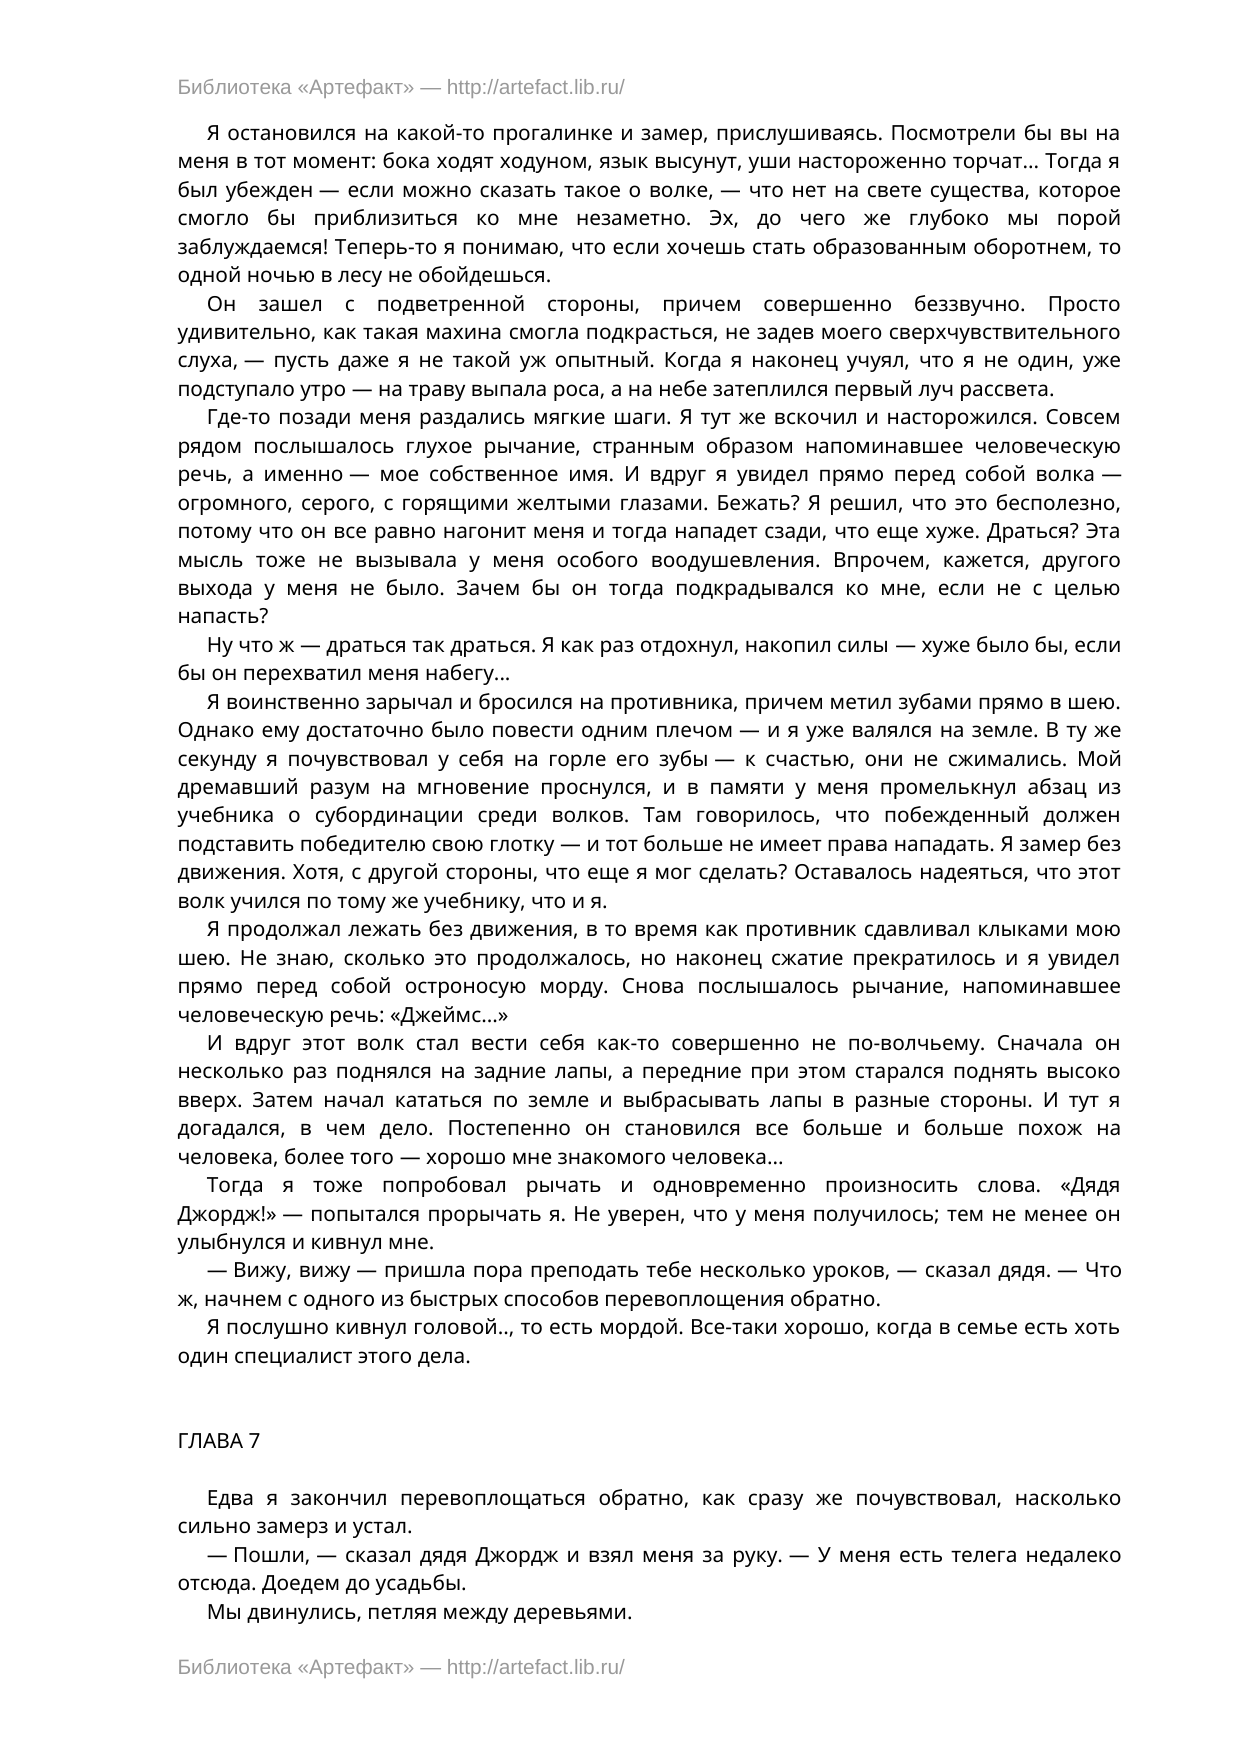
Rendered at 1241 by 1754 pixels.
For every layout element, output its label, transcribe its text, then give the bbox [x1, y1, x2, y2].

text Мы двинулись, петляя между деревьями. [177, 1597, 1122, 1625]
text Где-то позади меня раздались мягкие шаги. Я тут же вскочил и насторожился. Совсем рядом послышалось глухое рычание, странным образом напоминавшее человеческую речь, а именно — мое собственное имя. И вдруг я увидел прямо перед собой волка — огромного, серого, с горящими желтыми глазами. Бежать? Я решил, что это бесполезно, потому что он все равно нагонит меня и тогда нападет сзади, что еще хуже. Драться? Эта мысль тоже не вызывала у меня особого воодушевления. Впрочем, кажется, другого выхода у меня не было. Зачем бы он тогда подкрадывался ко мне, если не с целью напасть? [177, 402, 1122, 630]
text Я продолжал лежать без движения, в то время как противник сдавливал клыками мою шею. Не знаю, сколько это продолжалось, но наконец сжатие прекратилось и я увидел прямо перед собой остроносую морду. Снова послышалось рычание, напоминавшее человеческую речь: «Джеймс...» [177, 914, 1122, 1028]
text Едва я закончил перевоплощаться обратно, как сразу же почувствовал, насколько сильно замерз и устал. [177, 1483, 1122, 1540]
text ГЛАВА 7 [177, 1426, 1122, 1455]
text Тогда я тоже попробовал рычать и одновременно произносить слова. «Дядя Джордж!» — попытался прорычать я. Не уверен, что у меня получилось; тем не менее он улыбнулся и кивнул мне. [177, 1170, 1122, 1256]
text — Вижу, вижу — пришла пора преподать тебе несколько уроков, — сказал дядя. — Что ж, начнем с одного из быстрых способов перевоплощения обратно. [177, 1256, 1122, 1312]
text Я остановился на какой-то прогалинке и замер, прислушиваясь. Посмотрели бы вы на меня в тот момент: бока ходят ходуном, язык высунут, уши настороженно торчат... Тогда я был убежден — если можно сказать такое о волке, — что нет на свете существа, которое смогло бы приблизиться ко мне незаметно. Эх, до чего же глубоко мы порой заблуждаемся! Теперь-то я понимаю, что если хочешь стать образованным оборотнем, то одной ночью в лесу не обойдешься. [177, 118, 1122, 289]
text Ну что ж — драться так драться. Я как раз отдохнул, накопил силы — хуже было бы, если бы он перехватил меня набегу... [177, 630, 1122, 687]
text Он зашел с подветренной стороны, причем совершенно беззвучно. Просто удивительно, как такая махина смогла подкрасться, не задев моего сверхчувствительного слуха, — пусть даже я не такой уж опытный. Когда я наконец учуял, что я не один, уже подступало утро — на траву выпала роса, а на небе затеплился первый луч рассвета. [177, 289, 1122, 402]
text — Пошли, — сказал дядя Джордж и взял меня за руку. — У меня есть телега недалеко отсюда. Доедем до усадьбы. [177, 1540, 1122, 1597]
text И вдруг этот волк стал вести себя как-то совершенно не по-волчьему. Сначала он несколько раз поднялся на задние лапы, а передние при этом старался поднять высоко вверх. Затем начал кататься по земле и выбрасывать лапы в разные стороны. И тут я догадался, в чем дело. Постепенно он становился все больше и больше похож на человека, более того — хорошо мне знакомого человека... [177, 1028, 1122, 1170]
text Я послушно кивнул головой.., то есть мордой. Все-таки хорошо, когда в семье есть хоть один специалист этого дела. [177, 1312, 1122, 1369]
text Я воинственно зарычал и бросился на противника, причем метил зубами прямо в шею. Однако ему достаточно было повести одним плечом — и я уже валялся на земле. В ту же секунду я почувствовал у себя на горле его зубы — к счастью, они не сжимались. Мой дремавший разум на мгновение проснулся, и в памяти у меня промелькнул абзац из учебника о субординации среди волков. Там говорилось, что побежденный должен подставить победителю свою глотку — и тот больше не имеет права нападать. Я замер без движения. Хотя, с другой стороны, что еще я мог сделать? Оставалось надеяться, что этот волк учился по тому же учебнику, что и я. [177, 687, 1122, 914]
